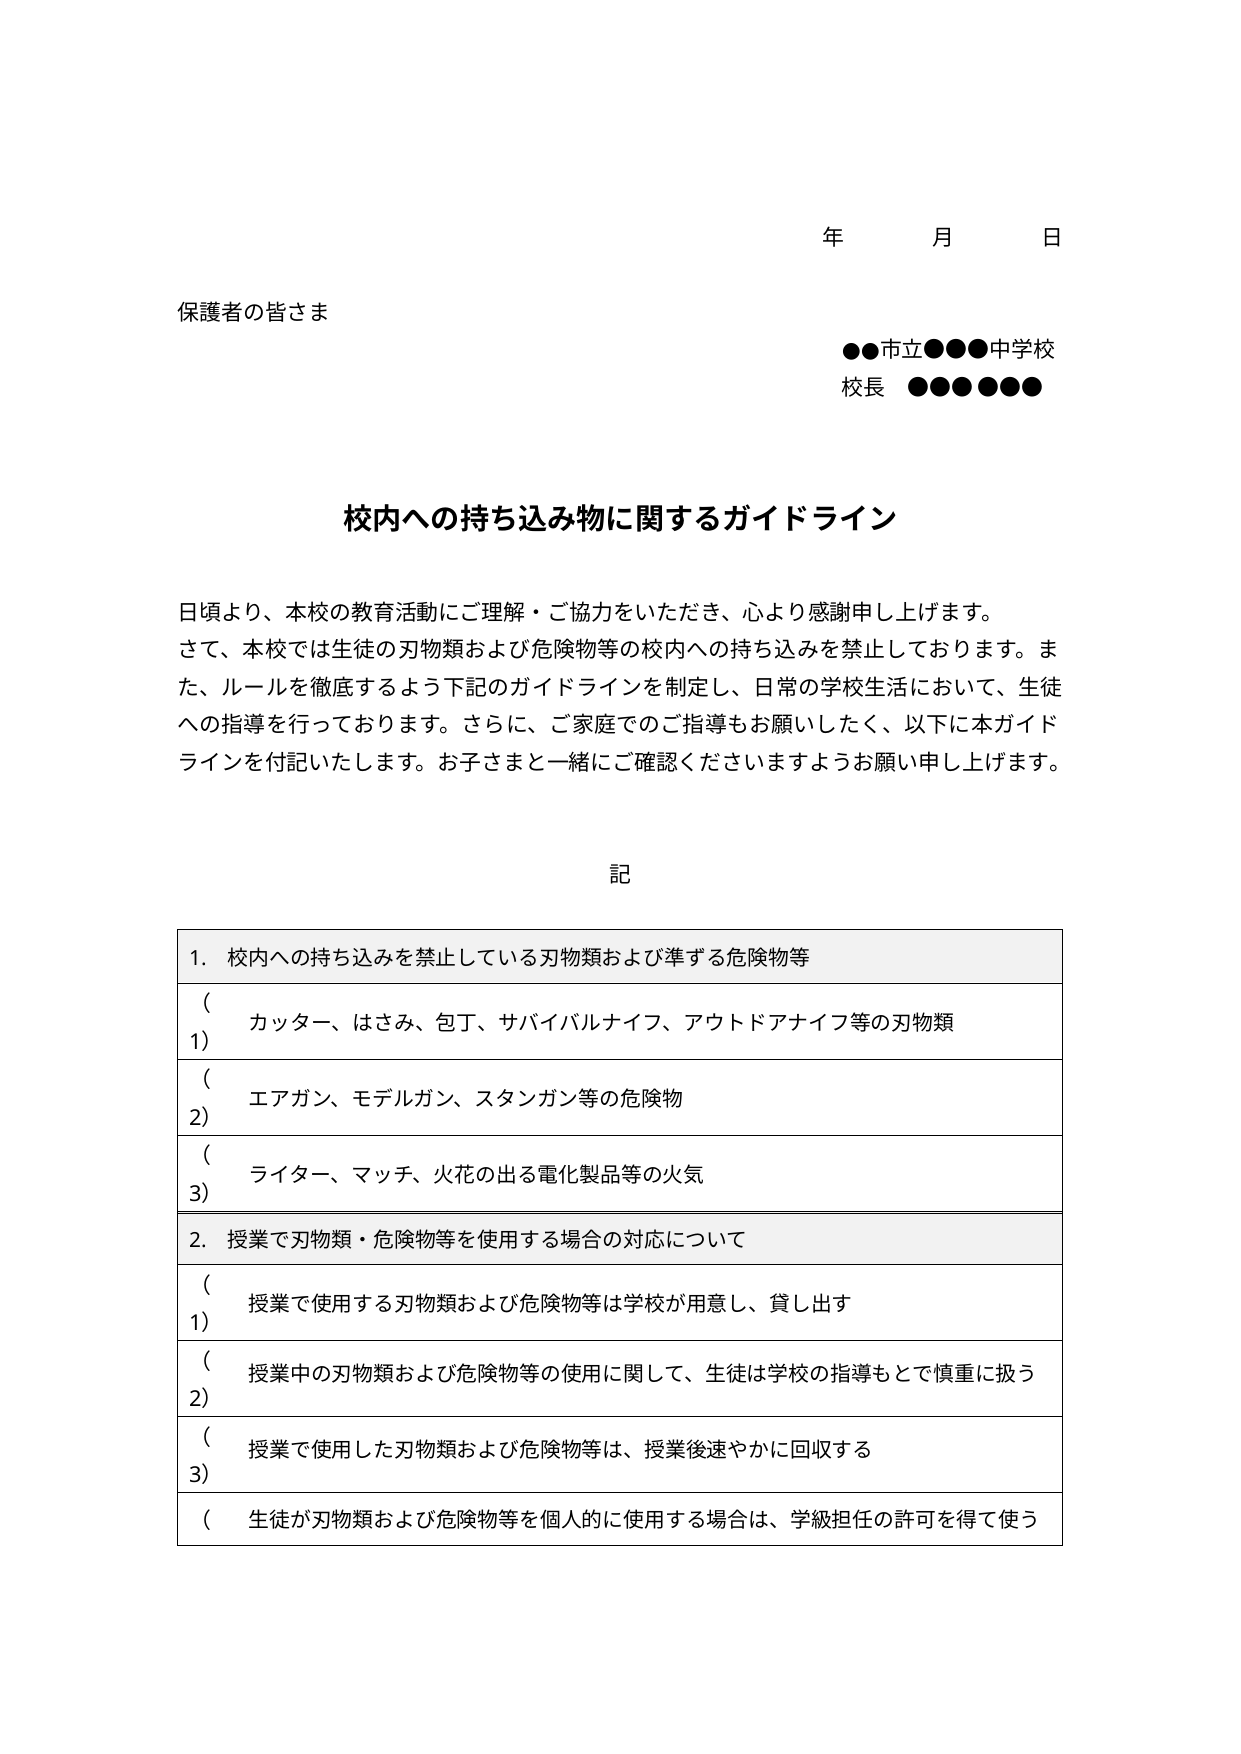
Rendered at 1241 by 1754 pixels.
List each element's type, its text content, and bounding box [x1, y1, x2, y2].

table_cell （2） [178, 1060, 237, 1134]
text 校内への持ち込み物に関するガイドライン [177, 479, 1063, 554]
table_cell エアガン、モデルガン、スタンガン等の危険物 [237, 1060, 1062, 1134]
text 保護者の皆さま [177, 292, 1063, 329]
text 日頃より、本校の教育活動にご理解・ご協力をいただき、心より感謝申し上げます。 [177, 592, 1063, 629]
text ●●市立●●●中学校 [177, 329, 1063, 367]
subtitle 記 [177, 854, 1063, 892]
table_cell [237, 1493, 1062, 1545]
table_cell （3） [178, 1136, 237, 1211]
table_cell ライター、マッチ、火花の出る電化製品等の火気 [237, 1136, 1062, 1211]
table_cell 授業で使用した刃物類および危険物等は、授業後速やかに回収する [237, 1417, 1062, 1492]
table_cell （1） [178, 1265, 237, 1340]
table_cell 授業で使用する刃物類および危険物等は学校が用意し、貸し出す [237, 1265, 1062, 1340]
text さて、本校では生徒の刃物類および危険物等の校内への持ち込みを禁止しております。また、ルールを徹底するよう下記のガイドラインを制定し、日常の学校生活において、生徒への指導を行っております。さらに、ご家庭でのご指導もお願いしたく、以下に本ガイドラインを付記いたします。お子さまと一緒にご確認くださいますようお願い申し上げます。 [177, 629, 1063, 779]
table_cell （4） [178, 1493, 237, 1545]
table_header 1. 校内への持ち込みを禁止している刃物類および準ずる危険物等 [178, 930, 1062, 982]
table_cell カッター、はさみ、包丁、サバイバルナイフ、アウトドアナイフ等の刃物類 [237, 984, 1062, 1058]
table_cell 2. 授業で刃物類・危険物等を使用する場合の対応について [178, 1214, 1062, 1264]
table_cell 授業中の刃物類および危険物等の使用に関して、生徒は学校の指導もとで慎重に扱う [237, 1341, 1062, 1416]
text 年 月 日 [177, 217, 1063, 254]
table_cell （3） [178, 1417, 237, 1492]
table_cell （1） [178, 984, 237, 1058]
table_cell （2） [178, 1341, 237, 1416]
text 校長 ●●● ●●● [177, 367, 1063, 404]
